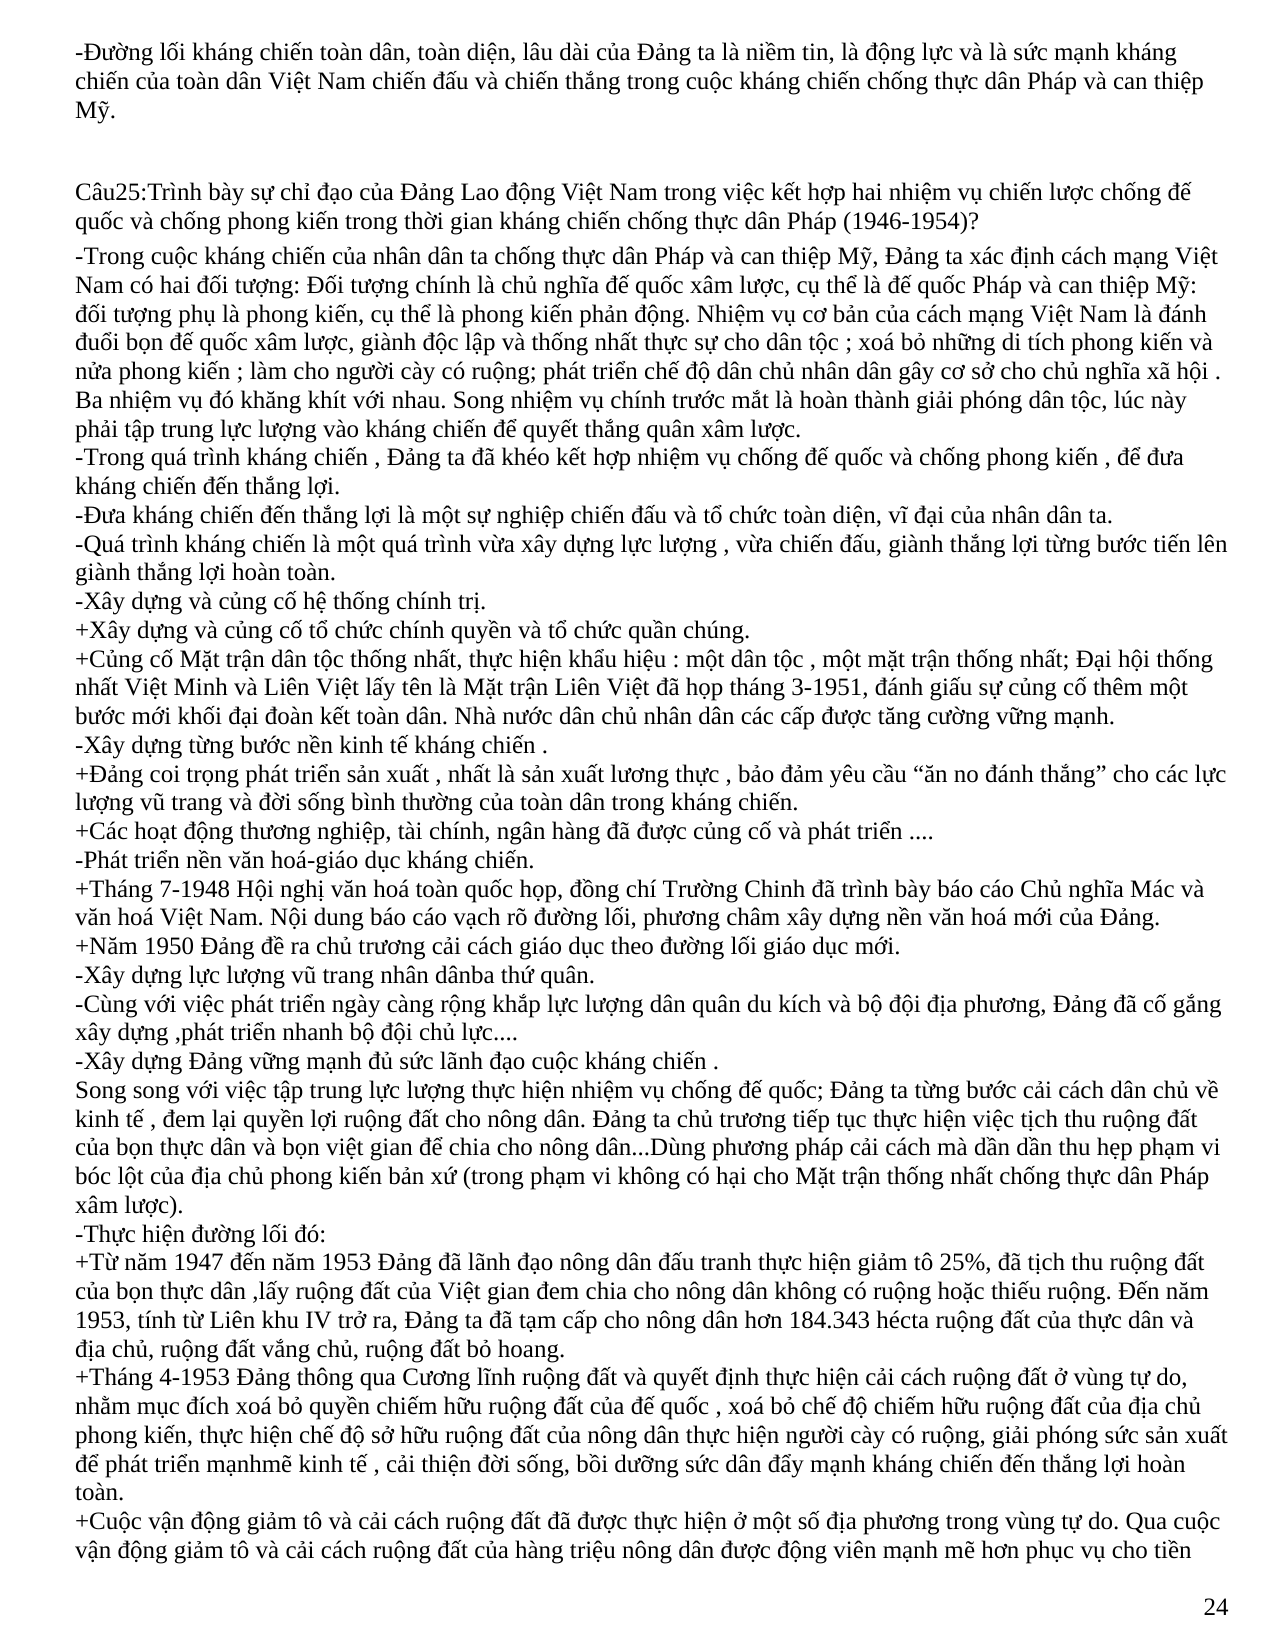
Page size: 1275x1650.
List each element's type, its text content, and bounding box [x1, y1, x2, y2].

text -Phát triển nền văn hoá-giáo dục kháng chiến. [75, 845, 1228, 874]
text -Xây dựng và củng cố hệ thống chính trị. [75, 586, 1228, 615]
text -Xây dựng từng bước nền kinh tế kháng chiến . [75, 730, 1228, 759]
text -Quá trình kháng chiến là một quá trình vừa xây dựng lực lượng , vừa chiến đấu, giành thắng lợi từng bước tiến lên giành thắng lợi hoàn toàn. [75, 529, 1228, 586]
text -Xây dựng Đảng vững mạnh đủ sức lãnh đạo cuộc kháng chiến . [75, 1046, 1228, 1075]
text +Từ năm 1947 đến năm 1953 Đảng đã lãnh đạo nông dân đấu tranh thực hiện giảm tô 25%, đã tịch thu ruộng đất của bọn thực dân ,lấy ruộng đất của Việt gian đem chia cho nông dân không có ruộng hoặc thiếu ruộng. Đến năm 1953, tính từ Liên khu IV trở ra, Đảng ta đã tạm cấp cho nông dân hơn 184.343 hécta ruộng đất của thực dân và địa chủ, ruộng đất vắng chủ, ruộng đất bỏ hoang. [75, 1247, 1228, 1362]
text -Đưa kháng chiến đến thắng lợi là một sự nghiệp chiến đấu và tổ chức toàn diện, vĩ đại của nhân dân ta. [75, 500, 1228, 529]
text -Trong quá trình kháng chiến , Đảng ta đã khéo kết hợp nhiệm vụ chống đế quốc và chống phong kiến , để đưa kháng chiến đến thắng lợi. [75, 442, 1228, 500]
text +Đảng coi trọng phát triển sản xuất , nhất là sản xuất lương thực , bảo đảm yêu cầu “ăn no đánh thắng” cho các lực lượng vũ trang và đời sống bình thường của toàn dân trong kháng chiến. [75, 759, 1228, 816]
text -Xây dựng lực lượng vũ trang nhân dânba thứ quân. [75, 960, 1228, 989]
text +Các hoạt động thương nghiệp, tài chính, ngân hàng đã được củng cố và phát triển .... [75, 816, 1228, 845]
text -Cùng với việc phát triển ngày càng rộng khắp lực lượng dân quân du kích và bộ đội địa phương, Đảng đã cố gắng xây dựng ,phát triển nhanh bộ đội chủ lực.... [75, 989, 1228, 1046]
text Câu25:Trình bày sự chỉ đạo của Đảng Lao động Việt Nam trong việc kết hợp hai nhiệm vụ chiến lược chống đế quốc và chống phong kiến trong thời gian kháng chiến chống thực dân Pháp (1946-1954)? [75, 177, 1228, 235]
text +Năm 1950 Đảng đề ra chủ trương cải cách giáo dục theo đường lối giáo dục mới. [75, 931, 1228, 960]
text Song song với việc tập trung lực lượng thực hiện nhiệm vụ chống đế quốc; Đảng ta từng bước cải cách dân chủ về kinh tế , đem lại quyền lợi ruộng đất cho nông dân. Đảng ta chủ trương tiếp tục thực hiện việc tịch thu ruộng đất của bọn thực dân và bọn việt gian để chia cho nông dân...Dùng phương pháp cải cách mà dần dần thu hẹp phạm vi bóc lột của địa chủ phong kiến bản xứ (trong phạm vi không có hại cho Mặt trận thống nhất chống thực dân Pháp xâm lược). [75, 1075, 1228, 1219]
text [75, 1506, 1228, 1564]
text +Tháng 4-1953 Đảng thông qua Cương lĩnh ruộng đất và quyết định thực hiện cải cách ruộng đất ở vùng tự do, nhằm mục đích xoá bỏ quyền chiếm hữu ruộng đất của đế quốc , xoá bỏ chế độ chiếm hữu ruộng đất của địa chủ phong kiến, thực hiện chế độ sở hữu ruộng đất của nông dân thực hiện người cày có ruộng, giải phóng sức sản xuất để phát triển mạnhmẽ kinh tế , cải thiện đời sống, bồi dưỡng sức dân đẩy mạnh kháng chiến đến thắng lợi hoàn toàn. [75, 1362, 1228, 1506]
text +Tháng 7-1948 Hội nghị văn hoá toàn quốc họp, đồng chí Trường Chinh đã trình bày báo cáo Chủ nghĩa Mác và văn hoá Việt Nam. Nội dung báo cáo vạch rõ đường lối, phương châm xây dựng nền văn hoá mới của Đảng. [75, 874, 1228, 931]
text -Thực hiện đường lối đó: [75, 1219, 1228, 1247]
text -Đường lối kháng chiến toàn dân, toàn diện, lâu dài của Đảng ta là niềm tin, là động lực và là sức mạnh kháng chiến của toàn dân Việt Nam chiến đấu và chiến thắng trong cuộc kháng chiến chống thực dân Pháp và can thiệp Mỹ. [75, 37, 1228, 124]
text -Trong cuộc kháng chiến của nhân dân ta chống thực dân Pháp và can thiệp Mỹ, Đảng ta xác định cách mạng Việt Nam có hai đối tượng: Đối tượng chính là chủ nghĩa đế quốc xâm lược, cụ thể là đế quốc Pháp và can thiệp Mỹ: đối tượng phụ là phong kiến, cụ thể là phong kiến phản động. Nhiệm vụ cơ bản của cách mạng Việt Nam là đánh đuổi bọn đế quốc xâm lược, giành độc lập và thống nhất thực sự cho dân tộc ; xoá bỏ những di tích phong kiến và nửa phong kiến ; làm cho người cày có ruộng; phát triển chế độ dân chủ nhân dân gây cơ sở cho chủ nghĩa xã hội . Ba nhiệm vụ đó khăng khít với nhau. Song nhiệm vụ chính trước mắt là hoàn thành giải phóng dân tộc, lúc này phải tập trung lực lượng vào kháng chiến để quyết thắng quân xâm lược. [75, 241, 1228, 442]
text +Củng cố Mặt trận dân tộc thống nhất, thực hiện khẩu hiệu : một dân tộc , một mặt trận thống nhất; Đại hội thống nhất Việt Minh và Liên Việt lấy tên là Mặt trận Liên Việt đã họp tháng 3-1951, đánh giấu sự củng cố thêm một bước mới khối đại đoàn kết toàn dân. Nhà nước dân chủ nhân dân các cấp được tăng cường vững mạnh. [75, 644, 1228, 730]
text +Xây dựng và củng cố tổ chức chính quyền và tổ chức quần chúng. [75, 615, 1228, 644]
